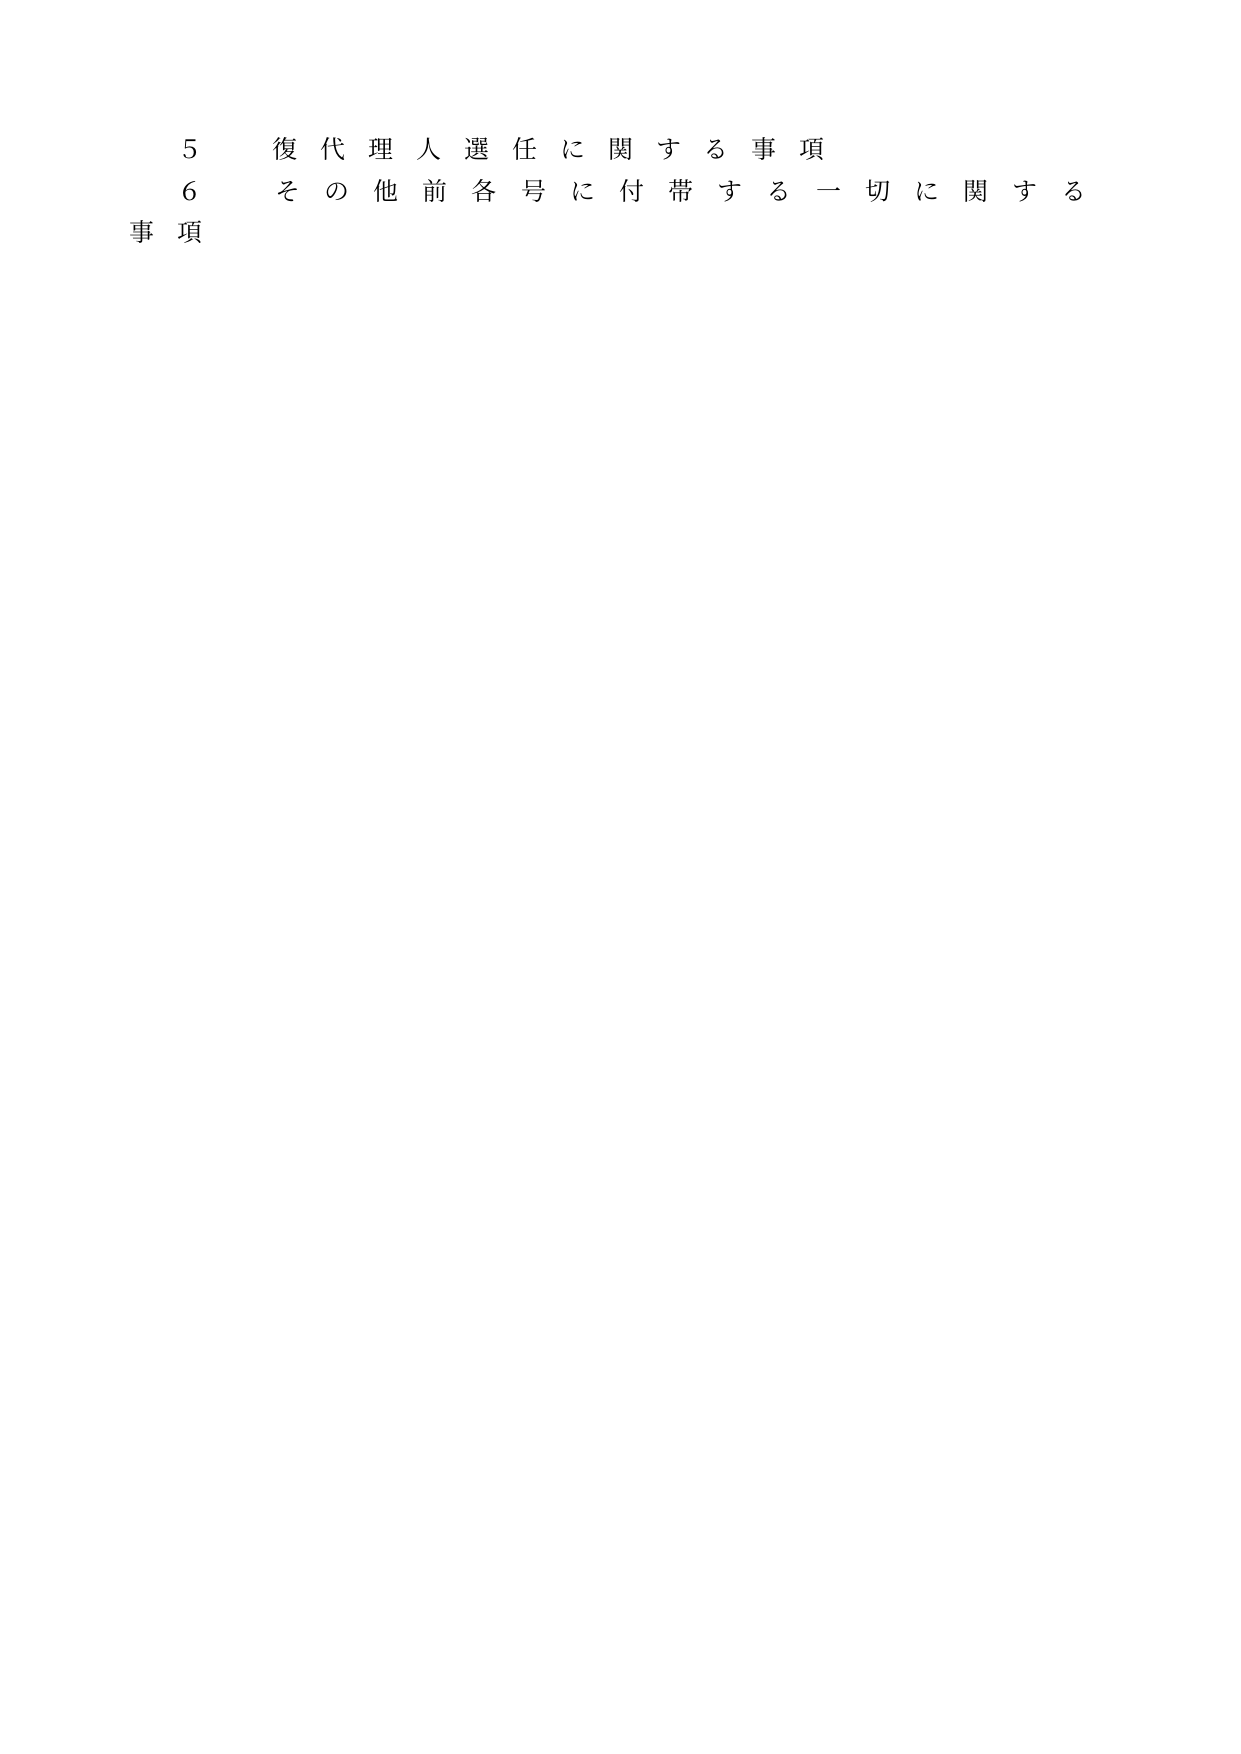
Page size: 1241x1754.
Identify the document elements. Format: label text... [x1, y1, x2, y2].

text ６ その他前各号に付帯する一切に関する事項 [129, 169, 1111, 252]
text ５ 復代理人選任に関する事項 [129, 127, 1111, 169]
